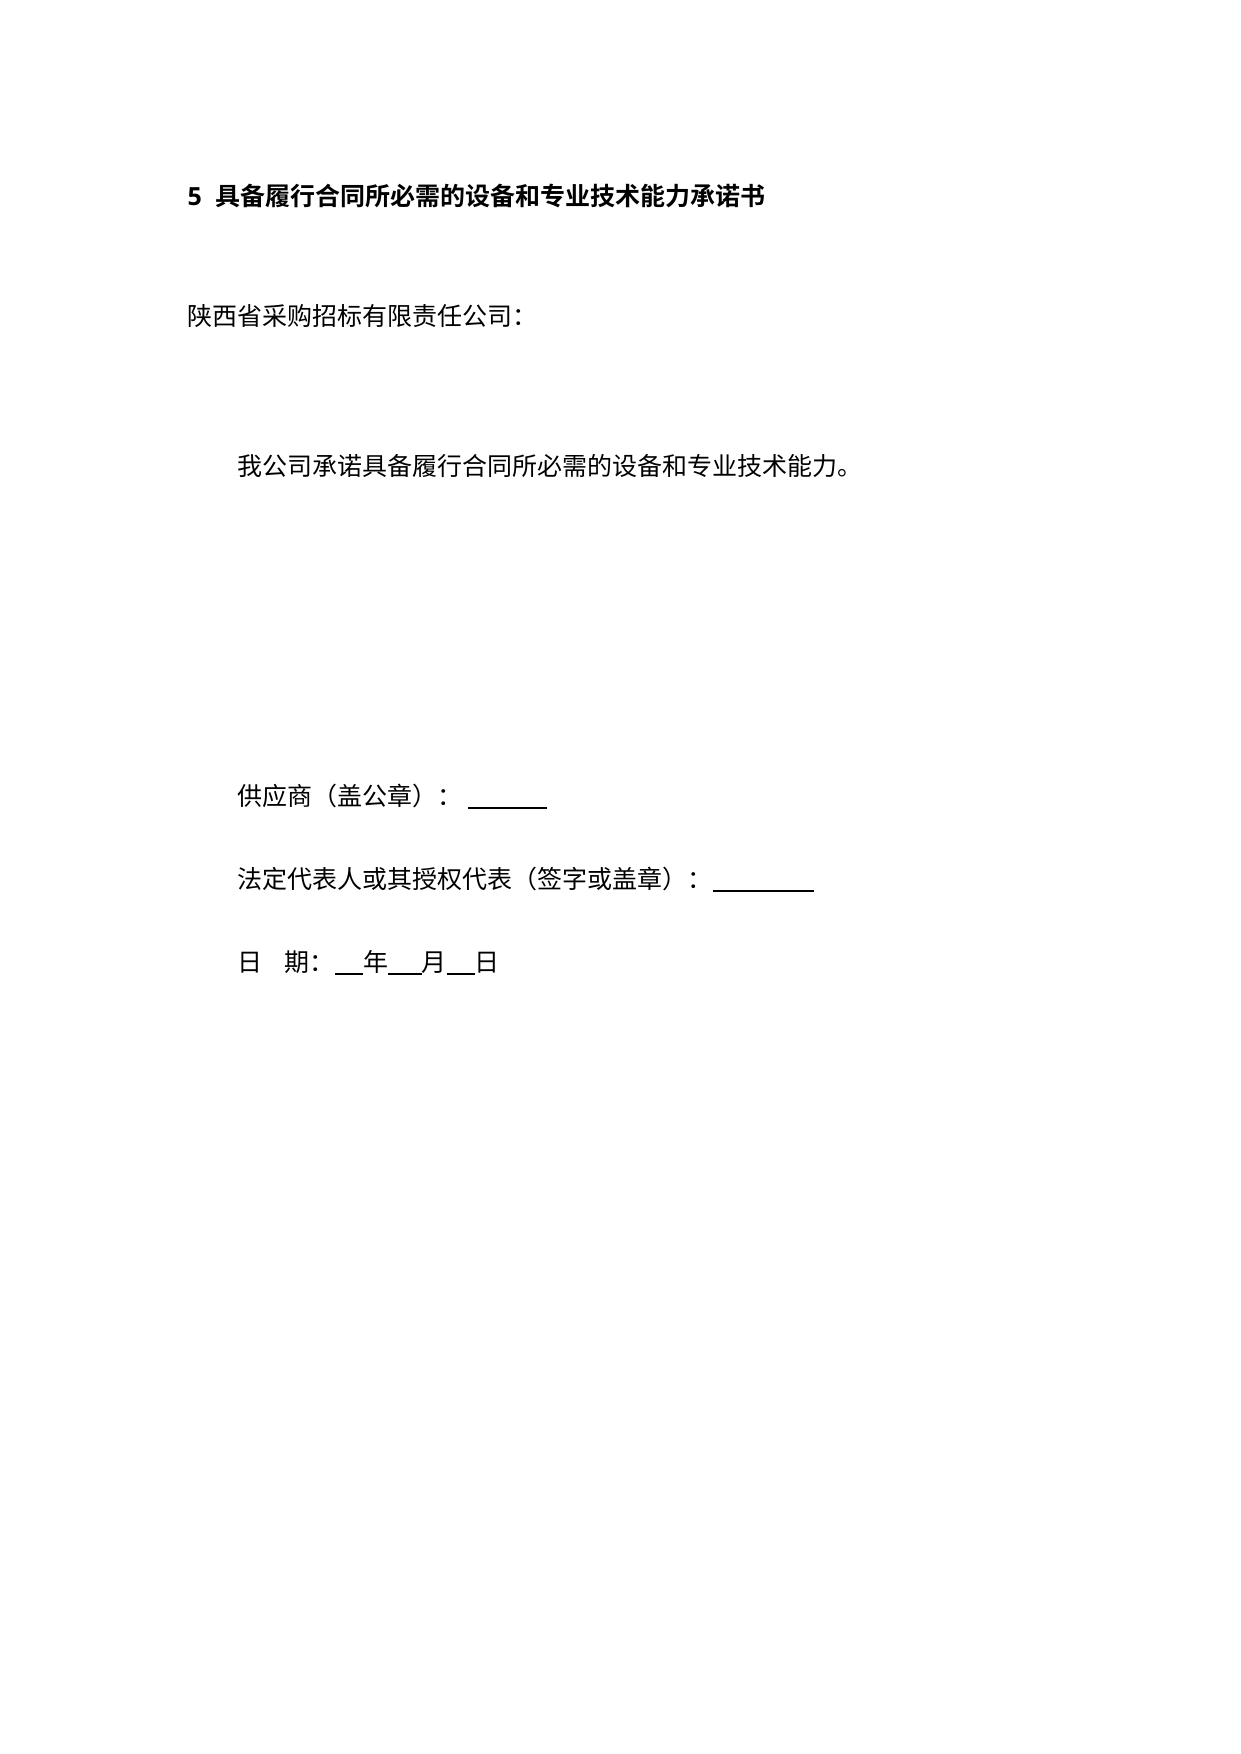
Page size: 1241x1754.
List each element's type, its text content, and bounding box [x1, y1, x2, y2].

text 日 期： 年 月 日 [187, 928, 1053, 993]
text 陕西省采购招标有限责任公司： [187, 296, 1053, 332]
text 我公司承诺具备履行合同所必需的设备和专业技术能力。 [187, 432, 1053, 497]
text 供应商（盖公章）： [187, 762, 1053, 827]
text 5 具备履行合同所必需的设备和专业技术能力承诺书 [187, 162, 1053, 227]
text 法定代表人或其授权代表（签字或盖章）： [187, 845, 1053, 910]
